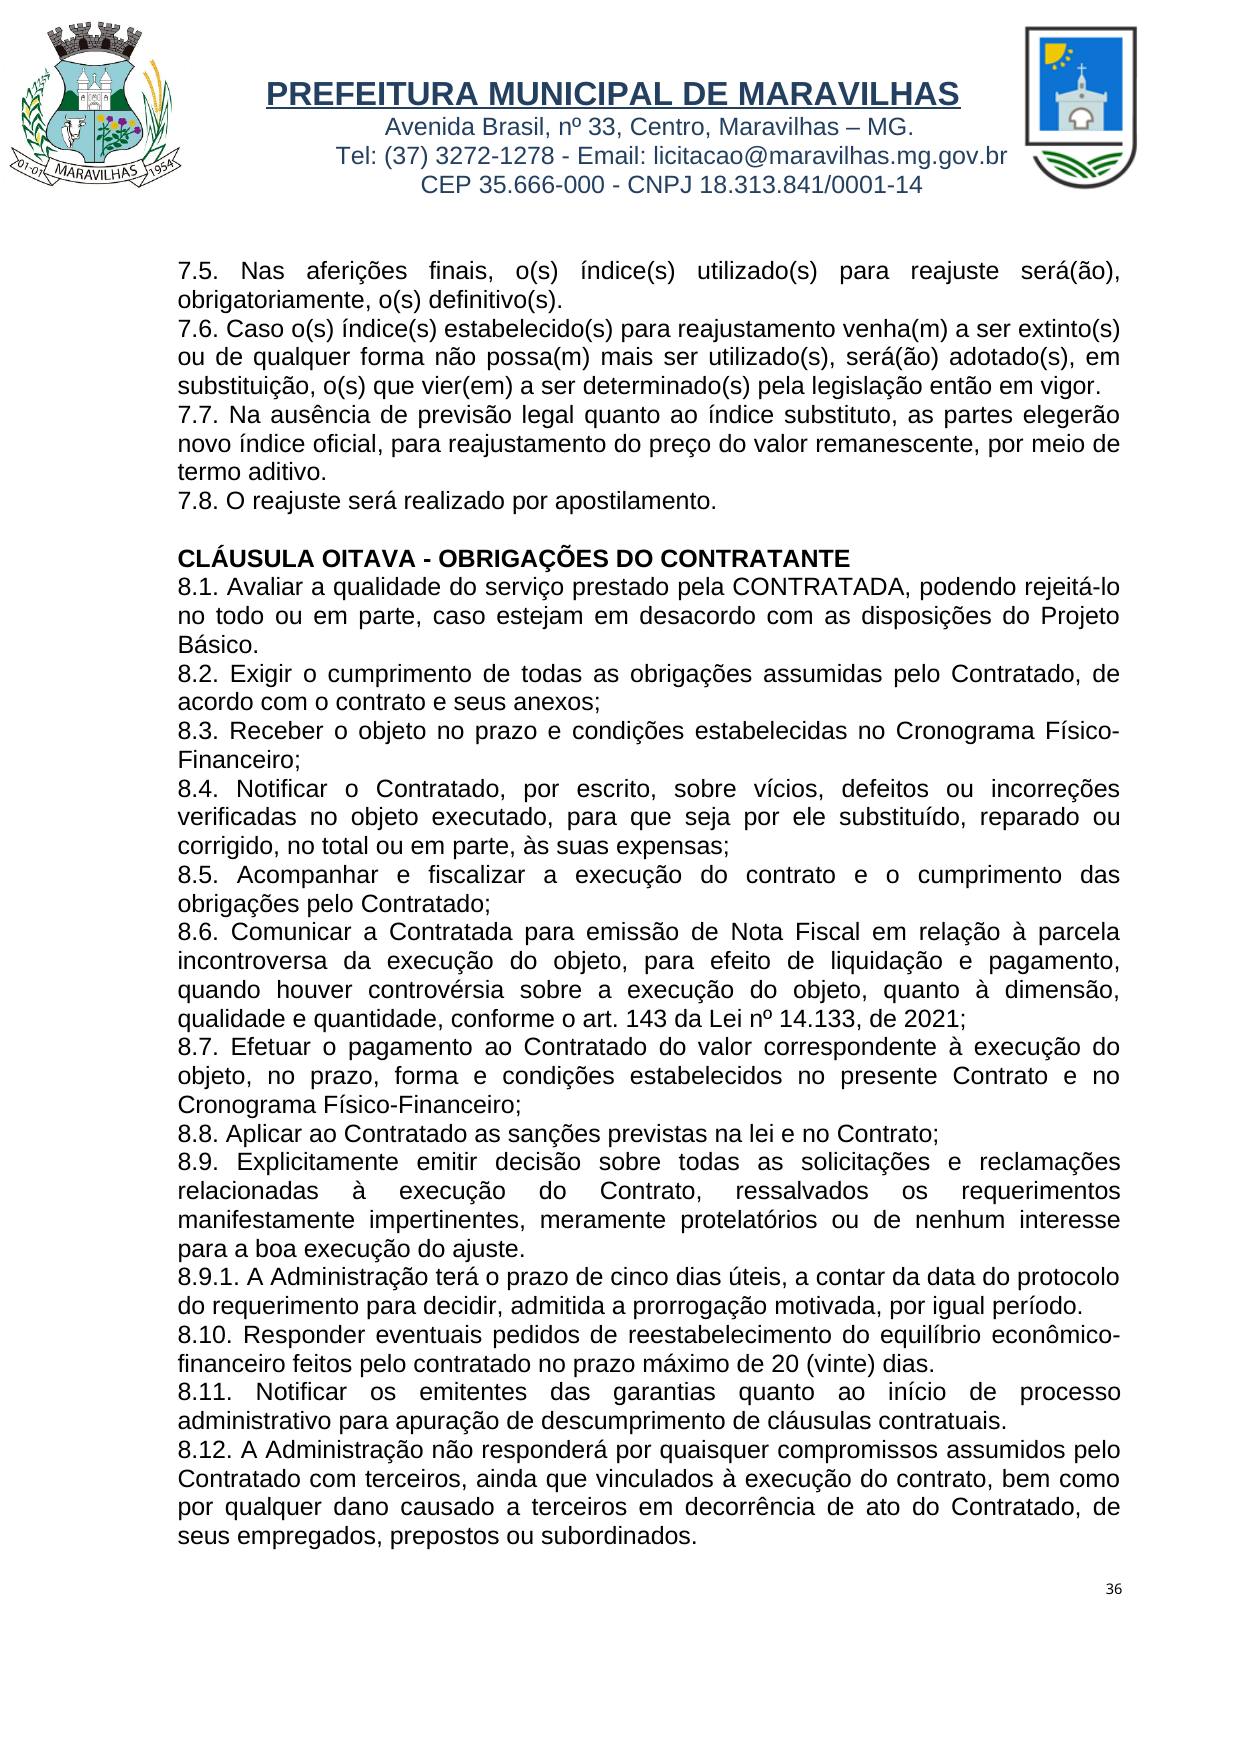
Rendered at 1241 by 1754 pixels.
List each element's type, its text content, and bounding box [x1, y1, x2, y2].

text 7.7. Na ausência de previsão legal quanto ao índice substituto, as partes elegerão novo índice oficial, para reajustamento do preço do valor remanescente, por meio de termo aditivo. [177, 400, 1122, 486]
text 8.10. Responder eventuais pedidos de reestabelecimento do equilíbrio econômico-financeiro feitos pelo contratado no prazo máximo de 20 (vinte) dias. [177, 1320, 1122, 1377]
text 8.2. Exigir o cumprimento de todas as obrigações assumidas pelo Contratado, de acordo com o contrato e seus anexos; [177, 658, 1122, 716]
text CLÁUSULA OITAVA - OBRIGAÇÕES DO CONTRATANTE [177, 543, 1122, 572]
picture [3, 16, 186, 190]
text 8.1. Avaliar a qualidade do serviço prestado pela CONTRATADA, podendo rejeitá-lo no todo ou em parte, caso estejam em desacordo com as disposições do Projeto Básico. [177, 572, 1122, 658]
text 7.8. O reajuste será realizado por apostilamento. [177, 486, 1122, 515]
text 8.6. Comunicar a Contratada para emissão de Nota Fiscal em relação à parcela incontroversa da execução do objeto, para efeito de liquidação e pagamento, quando houver controvérsia sobre a execução do objeto, quanto à dimensão, qualidade e quantidade, conforme o art. 143 da Lei nº 14.133, de 2021; [177, 917, 1122, 1032]
text 8.5. Acompanhar e fiscalizar a execução do contrato e o cumprimento das obrigações pelo Contratado; [177, 860, 1122, 917]
picture [1012, 17, 1151, 199]
text 8.9.1. A Administração terá o prazo de cinco dias úteis, a contar da data do protocolo do requerimento para decidir, admitida a prorrogação motivada, por igual período. [177, 1262, 1122, 1320]
text 7.5. Nas aferições finais, o(s) índice(s) utilizado(s) para reajuste será(ão), obrigatoriamente, o(s) definitivo(s). [177, 256, 1122, 313]
text 8.9. Explicitamente emitir decisão sobre todas as solicitações e reclamações relacionadas à execução do Contrato, ressalvados os requerimentos manifestamente impertinentes, meramente protelatórios ou de nenhum interesse para a boa execução do ajuste. [177, 1147, 1122, 1262]
text 8.3. Receber o objeto no prazo e condições estabelecidas no Cronograma Físico-Financeiro; [177, 716, 1122, 773]
text 8.11. Notificar os emitentes das garantias quanto ao início de processo administrativo para apuração de descumprimento de cláusulas contratuais. [177, 1377, 1122, 1435]
text 8.7. Efetuar o pagamento ao Contratado do valor correspondente à execução do objeto, no prazo, forma e condições estabelecidos no presente Contrato e no Cronograma Físico-Financeiro; [177, 1032, 1122, 1118]
text 8.4. Notificar o Contratado, por escrito, sobre vícios, defeitos ou incorreções verificadas no objeto executado, para que seja por ele substituído, reparado ou corrigido, no total ou em parte, às suas expensas; [177, 773, 1122, 860]
text 8.8. Aplicar ao Contratado as sanções previstas na lei e no Contrato; [177, 1118, 1122, 1147]
text 7.6. Caso o(s) índice(s) estabelecido(s) para reajustamento venha(m) a ser extinto(s) ou de qualquer forma não possa(m) mais ser utilizado(s), será(ão) adotado(s), em substituição, o(s) que vier(em) a ser determinado(s) pela legislação então em vigor. [177, 313, 1122, 400]
text 8.12. A Administração não responderá por quaisquer compromissos assumidos pelo Contratado com terceiros, ainda que vinculados à execução do contrato, bem como por qualquer dano causado a terceiros em decorrência de ato do Contratado, de seus empregados, prepostos ou subordinados. [177, 1435, 1122, 1550]
